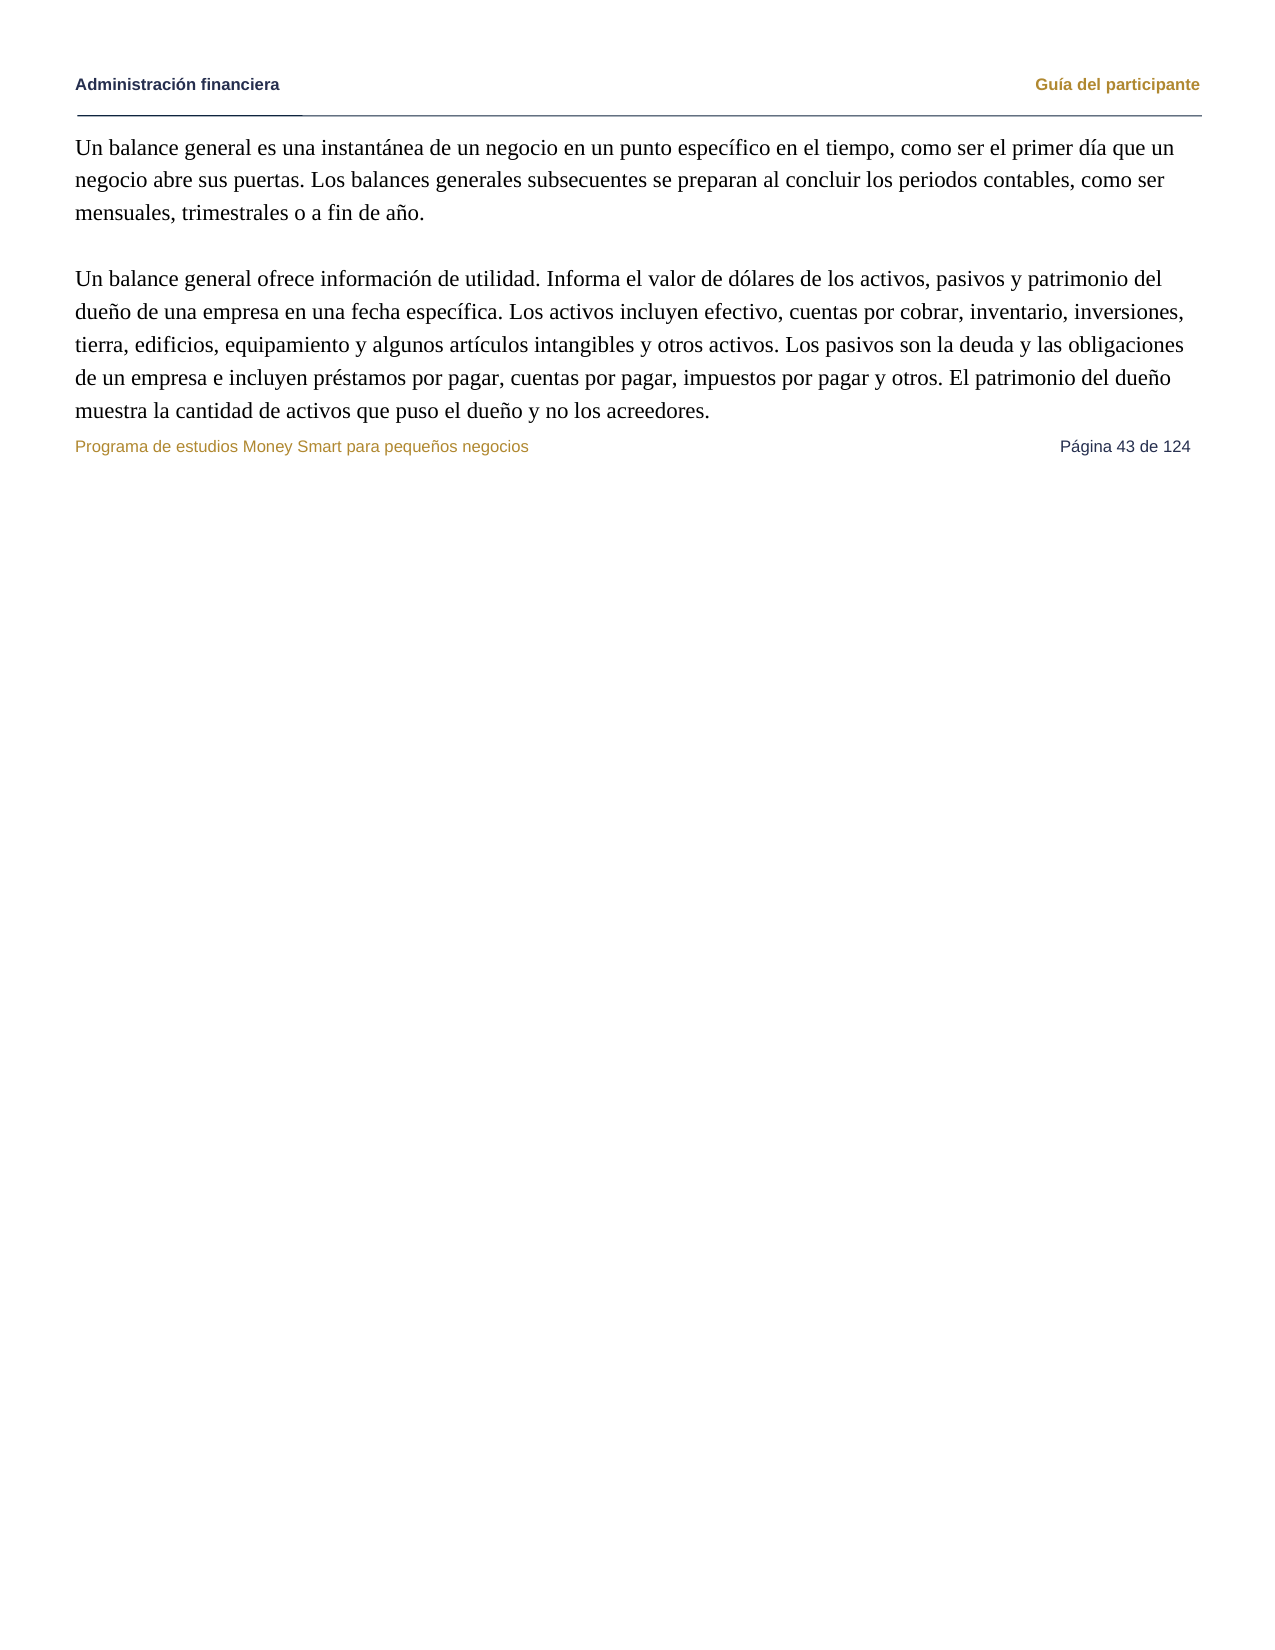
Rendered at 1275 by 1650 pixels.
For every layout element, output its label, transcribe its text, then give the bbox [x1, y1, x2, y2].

text Un balance general es una instantánea de un negocio en un punto específico en el tiempo, como ser el primer día que un negocio abre sus puertas. Los balances generales subsecuentes se preparan al concluir los periodos contables, como ser mensuales, trimestrales o a fin de año. [75, 134, 1200, 226]
picture [75, 0, 1202, 267]
text Un balance general ofrece información de utilidad. Informa el valor de dólares de los activos, pasivos y patrimonio del dueño de una empresa en una fecha específica. Los activos incluyen efectivo, cuentas por cobrar, inventario, inversiones, tierra, edificios, equipamiento y algunos artículos intangibles y otros activos. Los pasivos son la deuda y las obligaciones de un empresa e incluyen préstamos por pagar, cuentas por pagar, impuestos por pagar y otros. El patrimonio del dueño muestra la cantidad de activos que puso el dueño y no los acreedores. [75, 265, 1200, 423]
